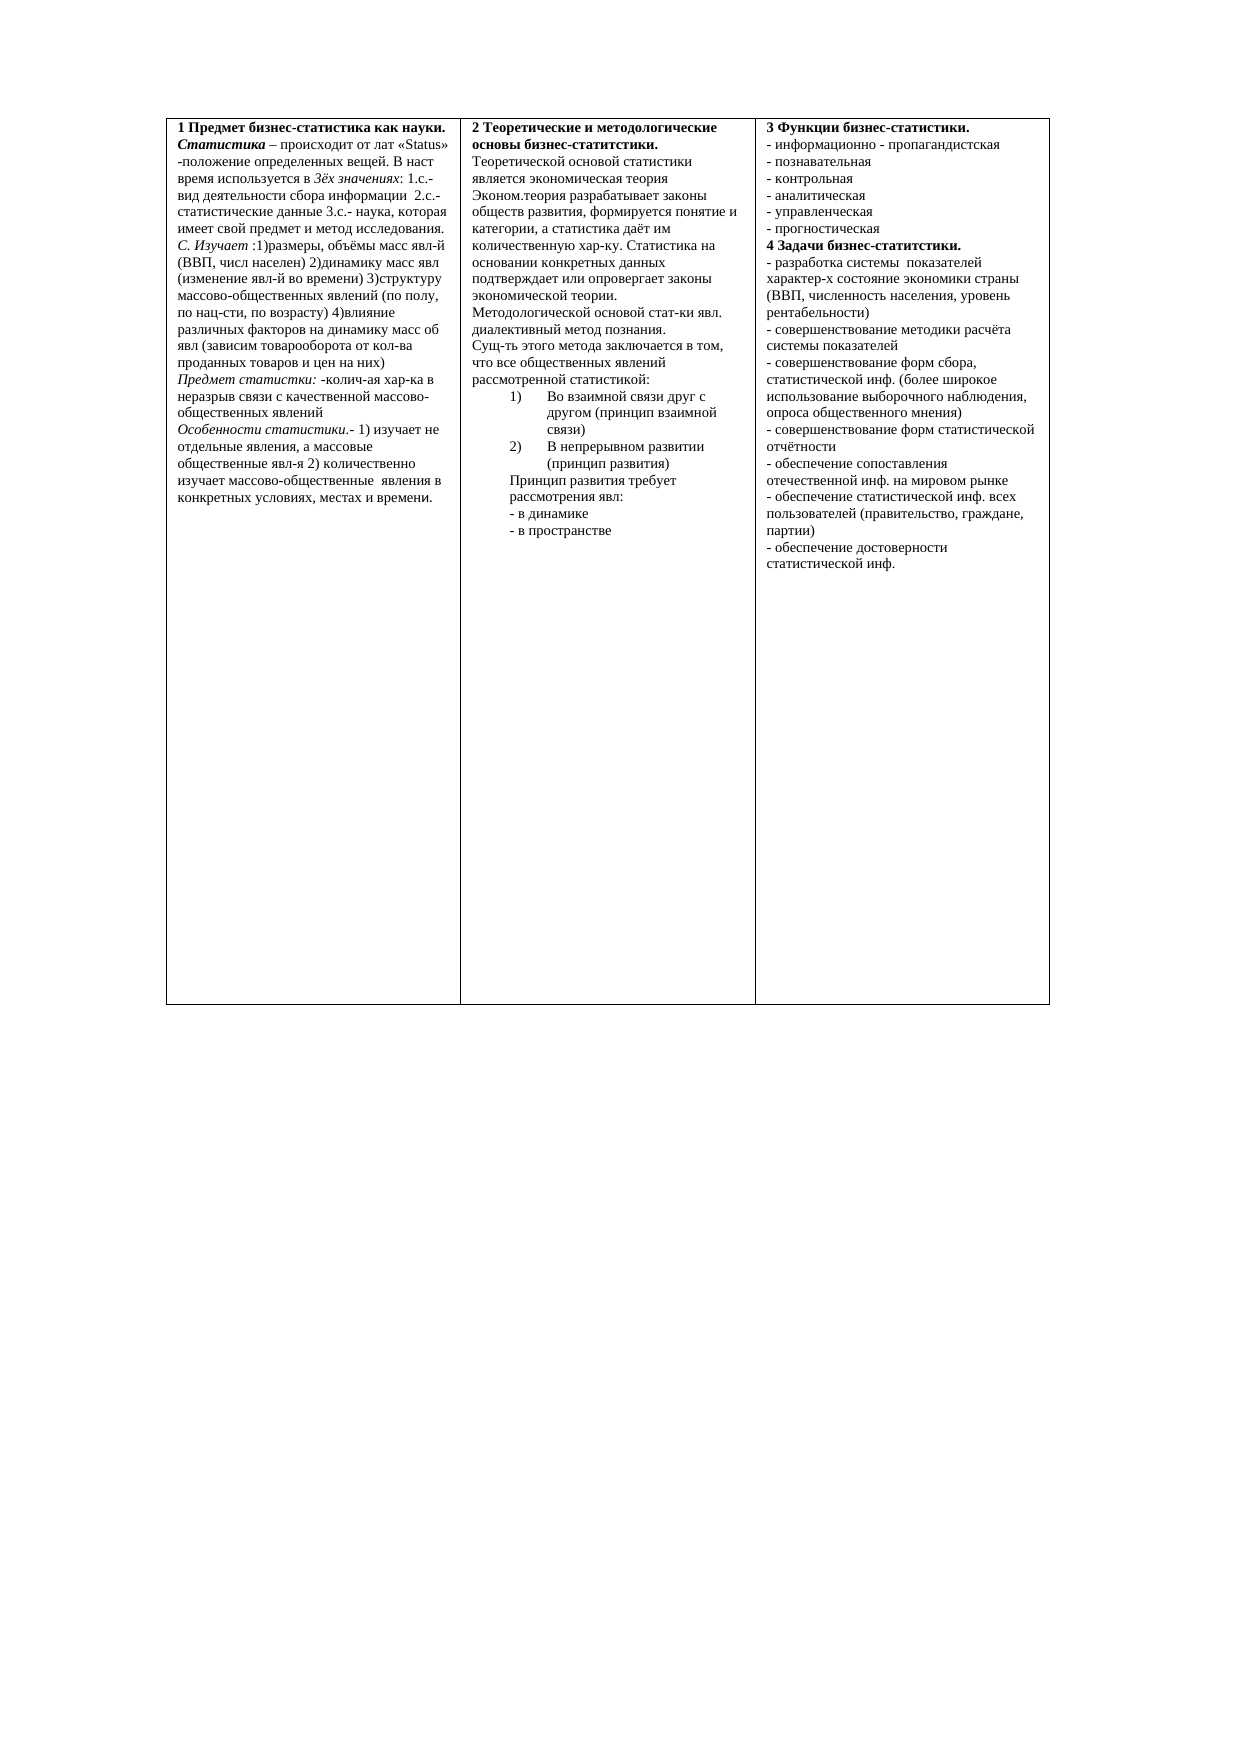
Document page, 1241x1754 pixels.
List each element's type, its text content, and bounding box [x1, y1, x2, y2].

table_header 2 Теоретические и методологические основы бизнес-статитстики. Теоретической основой статистики является экономическая теория Эконом.теория разрабатывает законы обществ развития, формируется понятие и категории, а статистика даёт им количественную хар-ку. Статистика на основании конкретных данных подтверждает или опровергает законы экономической теории. Методологической основой стат-ки явл. диалективный метод познания. Сущ-ть этого метода заключается в том, что все общественных явлений рассмотренной статистикой: Во взаимной связи друг с другом (принцип взаимной связи) В непрерывном развитии (принцип развития) Принцип развития требует рассмотрения явл: - в динамике - в пространстве [461, 119, 755, 1003]
table_header 3 Функции бизнес-статистики. - информационно - пропагандистская - познавательная - контрольная - аналитическая - управленческая - прогностическая 4 Задачи бизнес-статитстики. - разработка системы показателей характер-х состояние экономики страны (ВВП, численность населения, уровень рентабельности) - совершенствование методики расчёта системы показателей - совершенствование форм сбора, статистической инф. (более широкое использование выборочного наблюдения, опроса общественного мнения) - совершенствование форм статистической отчётности - обеспечение сопоставления отечественной инф. на мировом рынке - обеспечение статистической инф. всех пользователей (правительство, граждане, партии) - обеспечение достоверности статистической инф. [756, 119, 1049, 1003]
table_header 1 Предмет бизнес-статистика как науки. Статистика – происходит от лат «Status» -положение определенных вещей. В наст время используется в 3ёх значениях: 1.с.- вид деятельности сбора информации 2.с.- статистические данные 3.с.- наука, которая имеет свой предмет и метод исследования. С. Изучает :1)размеры, объёмы масс явл-й (ВВП, числ населен) 2)динамику масс явл (изменение явл-й во времени) 3)структуру массово-общественных явлений (по полу, по нац-сти, по возрасту) 4)влияние различных факторов на динамику масс об явл (зависим товарооборота от кол-ва проданных товаров и цен на них) Предмет статистки: -колич-ая хар-ка в неразрыв связи с качественной массово-общественных явлений Особенности статистики.- 1) изучает не отдельные явления, а массовые общественные явл-я 2) количественно изучает массово-общественные явления в конкретных условиях, местах и времени. [167, 119, 460, 1003]
